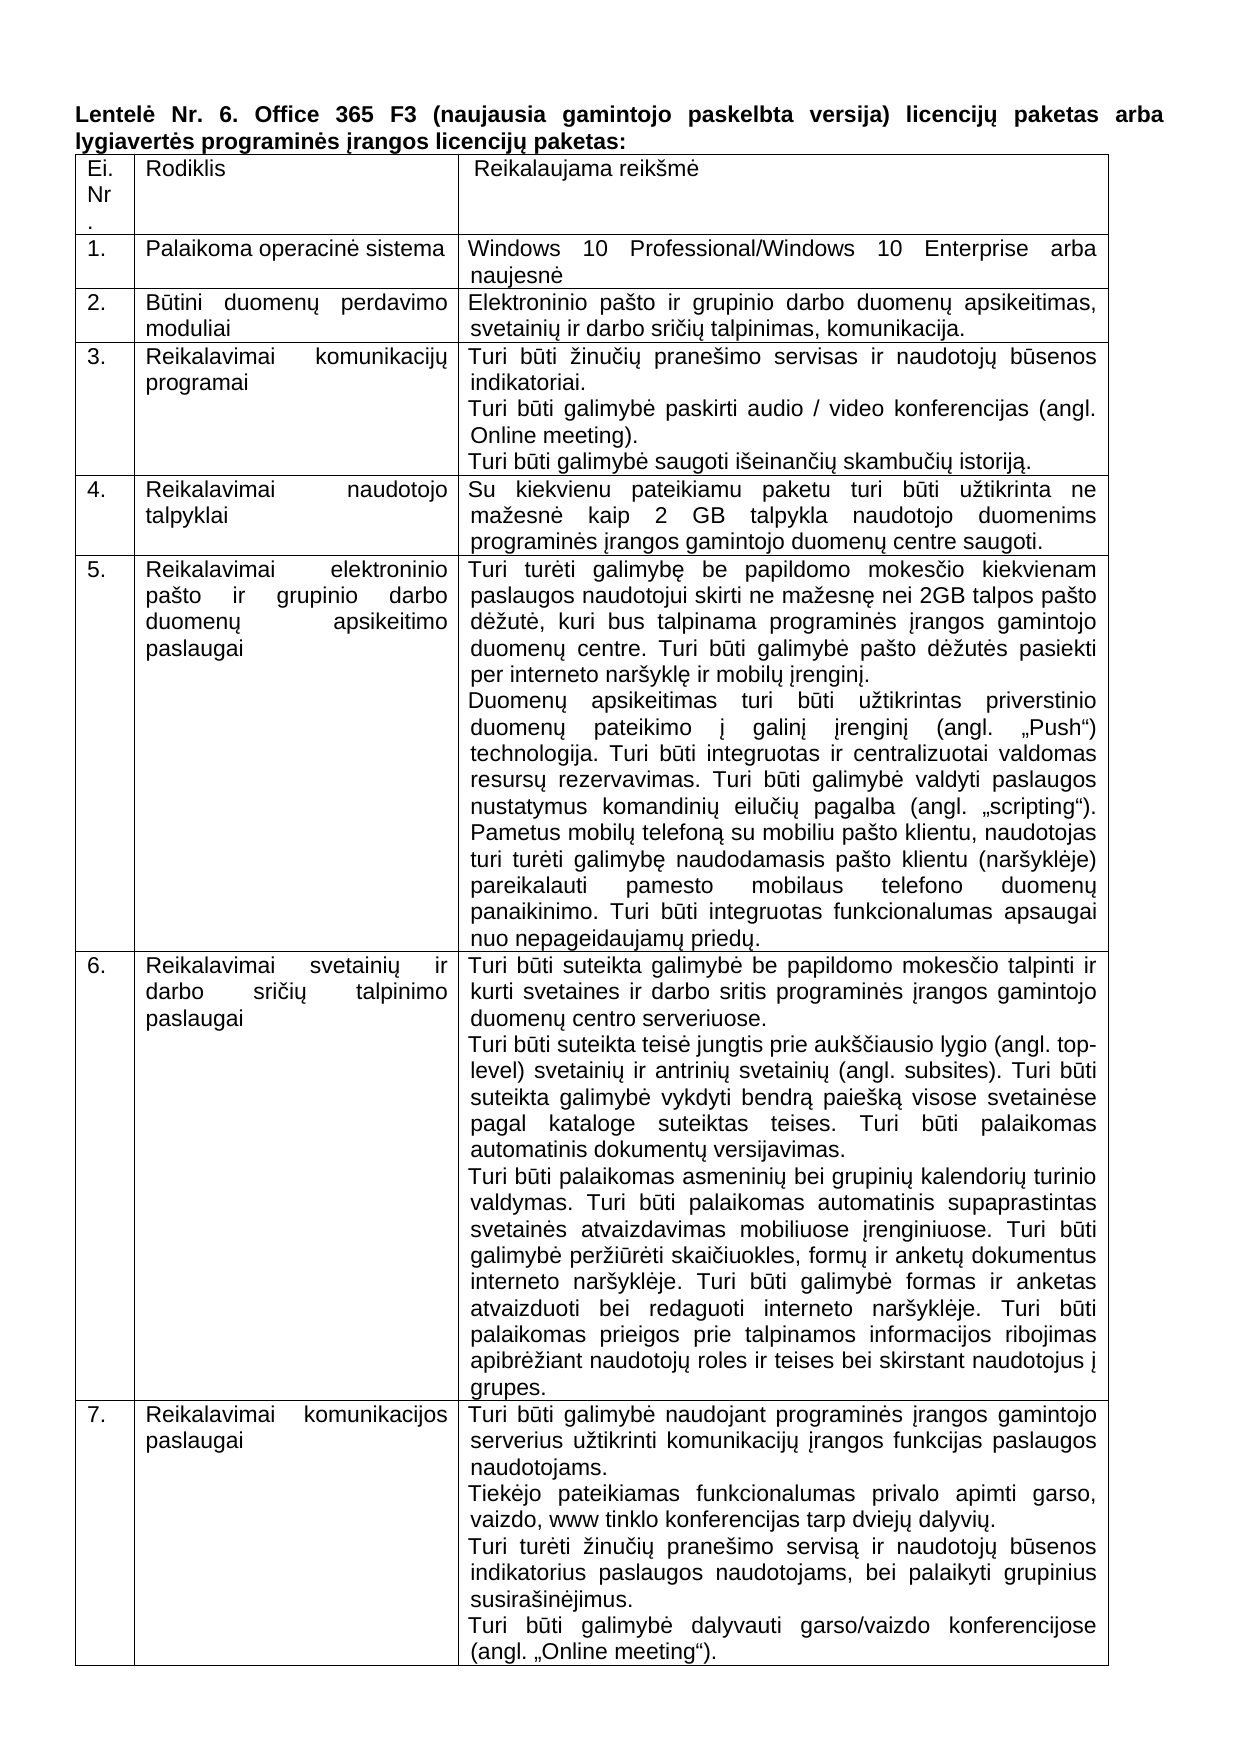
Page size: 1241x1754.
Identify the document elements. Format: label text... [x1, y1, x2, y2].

table_cell [76, 476, 134, 554]
table_header Reikalaujama reikšmė [459, 155, 1108, 234]
table_header Rodiklis [135, 155, 458, 234]
table_cell [76, 1401, 134, 1664]
table_cell Windows 10 Professional/Windows 10 Enterprise arba naujesnė [459, 235, 1108, 288]
table_header Ei. Nr. [76, 155, 134, 234]
table_cell Reikalavimai svetainių ir darbo sričių talpinimo paslaugai [135, 952, 458, 1400]
table_cell Reikalavimai komunikacijos paslaugai [135, 1401, 458, 1664]
table_cell [76, 289, 134, 342]
table_cell Palaikoma operacinė sistema [135, 235, 458, 288]
table_cell [76, 343, 134, 474]
table_cell Su kiekvienu pateikiamu paketu turi būti užtikrinta ne mažesnė kaip 2 GB talpykla naudotojo duomenims programinės įrangos gamintojo duomenų centre saugoti. [459, 476, 1108, 554]
table_cell Elektroninio pašto ir grupinio darbo duomenų apsikeitimas, svetainių ir darbo sričių talpinimas, komunikacija. [459, 289, 1108, 342]
table_cell Turi turėti galimybę be papildomo mokesčio kiekvienam paslaugos naudotojui skirti ne mažesnę nei 2GB talpos pašto dėžutė, kuri bus talpinama programinės įrangos gamintojo duomenų centre. Turi būti galimybė pašto dėžutės pasiekti per interneto naršyklę ir mobilų įrenginį. Duomenų apsikeitimas turi būti užtikrintas priverstinio duomenų pateikimo į galinį įrenginį (angl. „Push“) technologija. Turi būti integruotas ir centralizuotai valdomas resursų rezervavimas. Turi būti galimybė valdyti paslaugos nustatymus komandinių eilučių pagalba (angl. „scripting“). Pametus mobilų telefoną su mobiliu pašto klientu, naudotojas turi turėti galimybę naudodamasis pašto klientu (naršyklėje) pareikalauti pamesto mobilaus telefono duomenų panaikinimo. Turi būti integruotas funkcionalumas apsaugai nuo nepageidaujamų priedų. [459, 556, 1108, 951]
table_cell [76, 952, 134, 1400]
table_cell Reikalavimai naudotojo talpyklai [135, 476, 458, 554]
table_cell Turi būti žinučių pranešimo servisas ir naudotojų būsenos indikatoriai. Turi būti galimybė paskirti audio / video konferencijas (angl. Online meeting). Turi būti galimybė saugoti išeinančių skambučių istoriją. [459, 343, 1108, 474]
table_cell [76, 235, 134, 288]
table_cell Reikalavimai elektroninio pašto ir grupinio darbo duomenų apsikeitimo paslaugai [135, 556, 458, 951]
table_cell Turi būti galimybė naudojant programinės įrangos gamintojo serverius užtikrinti komunikacijų įrangos funkcijas paslaugos naudotojams. Tiekėjo pateikiamas funkcionalumas privalo apimti garso, vaizdo, www tinklo konferencijas tarp dviejų dalyvių. Turi turėti žinučių pranešimo servisą ir naudotojų būsenos indikatorius paslaugos naudotojams, bei palaikyti grupinius susirašinėjimus. Turi būti galimybė dalyvauti garso/vaizdo konferencijose (angl. „Online meeting“). [459, 1401, 1108, 1664]
table_cell Būtini duomenų perdavimo moduliai [135, 289, 458, 342]
table_cell Turi būti suteikta galimybė be papildomo mokesčio talpinti ir kurti svetaines ir darbo sritis programinės įrangos gamintojo duomenų centro serveriuose. Turi būti suteikta teisė jungtis prie aukščiausio lygio (angl. top-level) svetainių ir antrinių svetainių (angl. subsites). Turi būti suteikta galimybė vykdyti bendrą paiešką visose svetainėse pagal kataloge suteiktas teises. Turi būti palaikomas automatinis dokumentų versijavimas. Turi būti palaikomas asmeninių bei grupinių kalendorių turinio valdymas. Turi būti palaikomas automatinis supaprastintas svetainės atvaizdavimas mobiliuose įrenginiuose. Turi būti galimybė peržiūrėti skaičiuokles, formų ir anketų dokumentus interneto naršyklėje. Turi būti galimybė formas ir anketas atvaizduoti bei redaguoti interneto naršyklėje. Turi būti palaikomas prieigos prie talpinamos informacijos ribojimas apibrėžiant naudotojų roles ir teises bei skirstant naudotojus į grupes. [459, 952, 1108, 1400]
table_cell [76, 556, 134, 951]
table_cell Reikalavimai komunikacijų programai [135, 343, 458, 474]
text Lentelė Nr. 6. Office 365 F3 (naujausia gamintojo paskelbta versija) licencijų paketas arba lygiavertės programinės įrangos licencijų paketas: [75, 101, 1165, 154]
